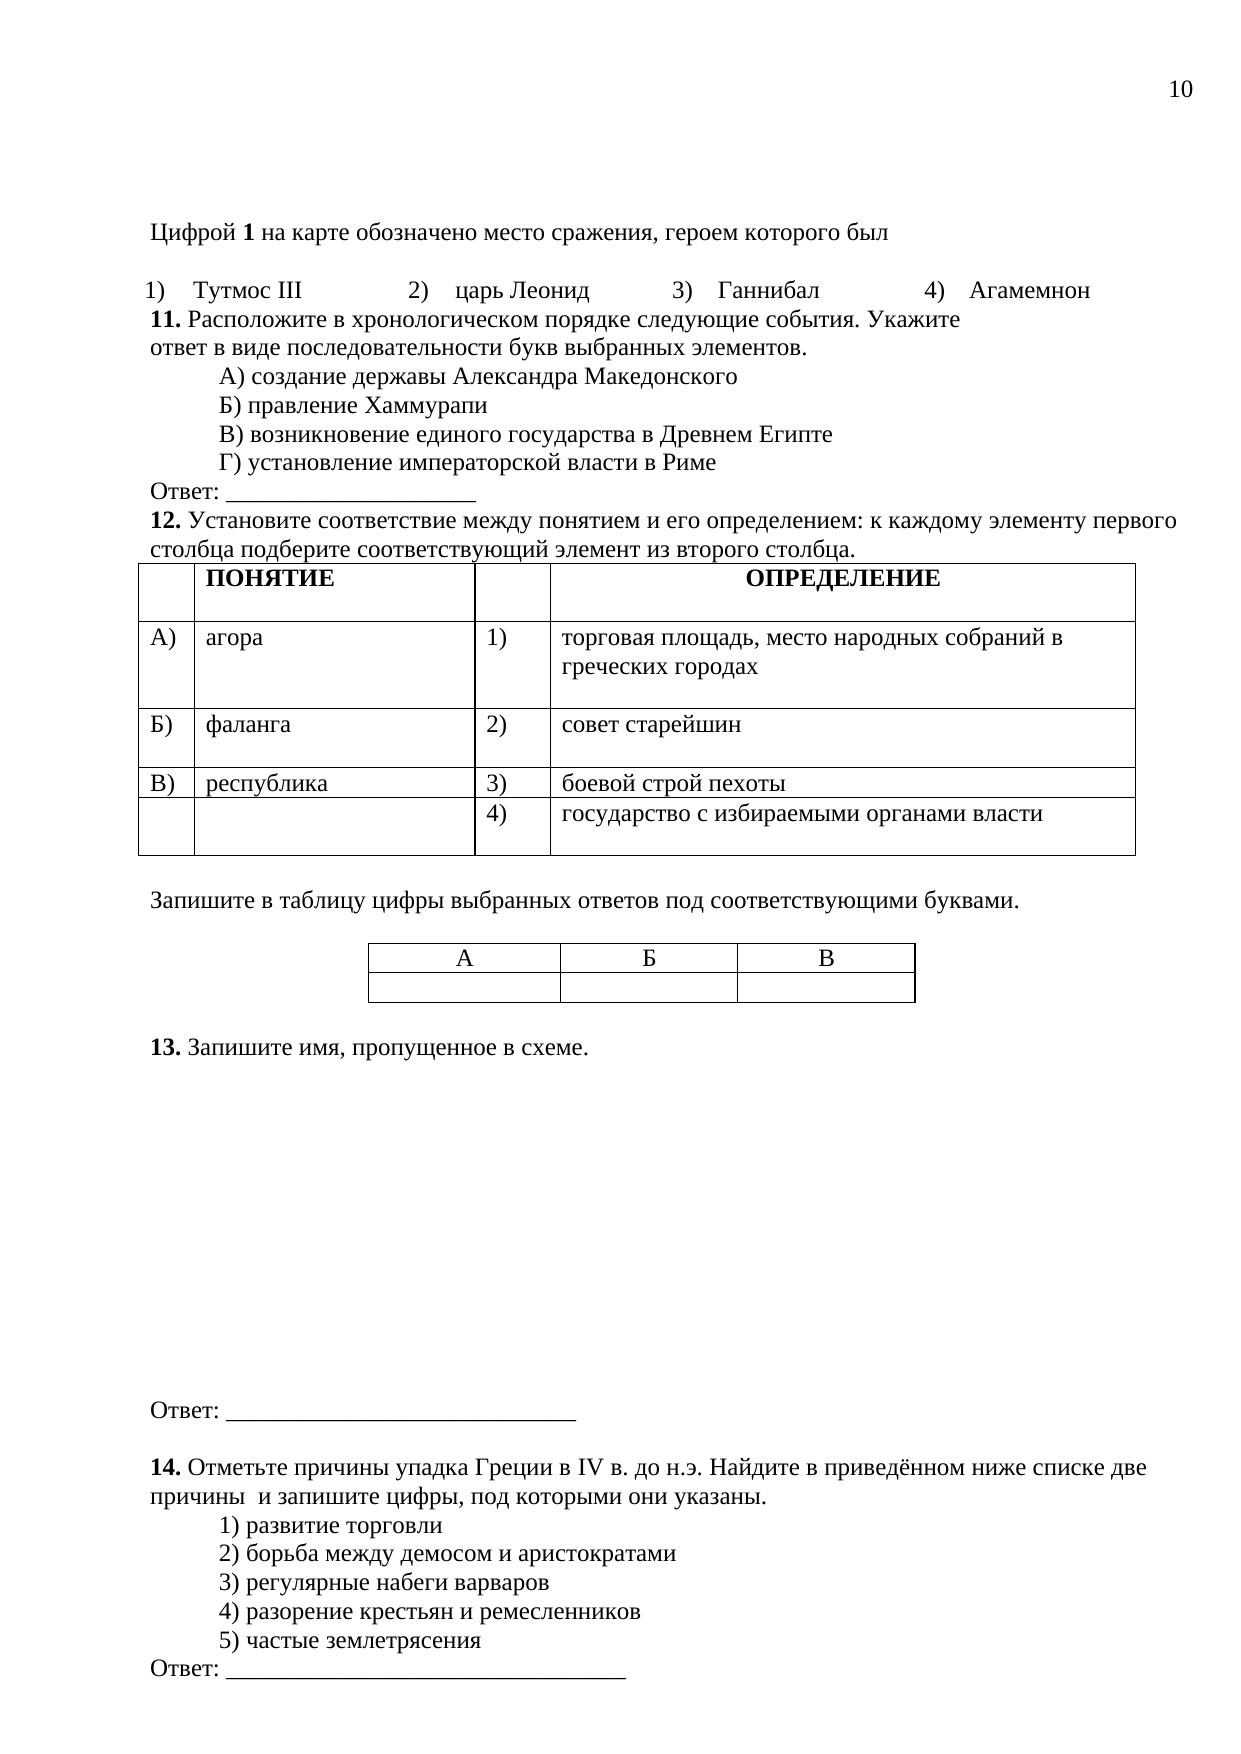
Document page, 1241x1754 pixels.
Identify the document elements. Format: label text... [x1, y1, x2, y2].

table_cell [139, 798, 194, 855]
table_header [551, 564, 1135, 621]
text Г) установление императорской власти в Риме [207, 447, 1193, 476]
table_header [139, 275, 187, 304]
text 12. Установите соответствие между понятием и его определением: к каждому элементу первого столбца подберите соответствующий элемент из второго столбца. [150, 505, 1193, 562]
text ответ в виде последовательности букв выбранных элементов. [150, 332, 1193, 361]
text Б) правление Хаммурапи [207, 390, 1193, 419]
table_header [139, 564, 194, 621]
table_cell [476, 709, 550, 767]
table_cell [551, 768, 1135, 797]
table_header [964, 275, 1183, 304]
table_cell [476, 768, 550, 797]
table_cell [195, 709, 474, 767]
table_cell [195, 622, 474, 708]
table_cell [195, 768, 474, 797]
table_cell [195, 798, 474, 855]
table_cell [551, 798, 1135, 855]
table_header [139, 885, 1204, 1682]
text А) создание державы Александра Македонского [207, 361, 1193, 390]
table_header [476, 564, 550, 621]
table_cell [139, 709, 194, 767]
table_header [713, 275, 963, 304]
text В) возникновение единого государства в Древнем Египте [207, 419, 1193, 447]
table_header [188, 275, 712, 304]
text Ответ: ____________________ [150, 476, 1193, 505]
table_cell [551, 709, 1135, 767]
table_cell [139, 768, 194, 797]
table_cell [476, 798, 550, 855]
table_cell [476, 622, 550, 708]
text 11. Расположите в хронологическом порядке следующие события. Укажите [150, 304, 1193, 332]
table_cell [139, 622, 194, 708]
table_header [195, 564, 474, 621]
text Цифрой 1 на карте обозначено место сражения, героем которого был [150, 217, 1193, 246]
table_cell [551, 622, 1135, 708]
